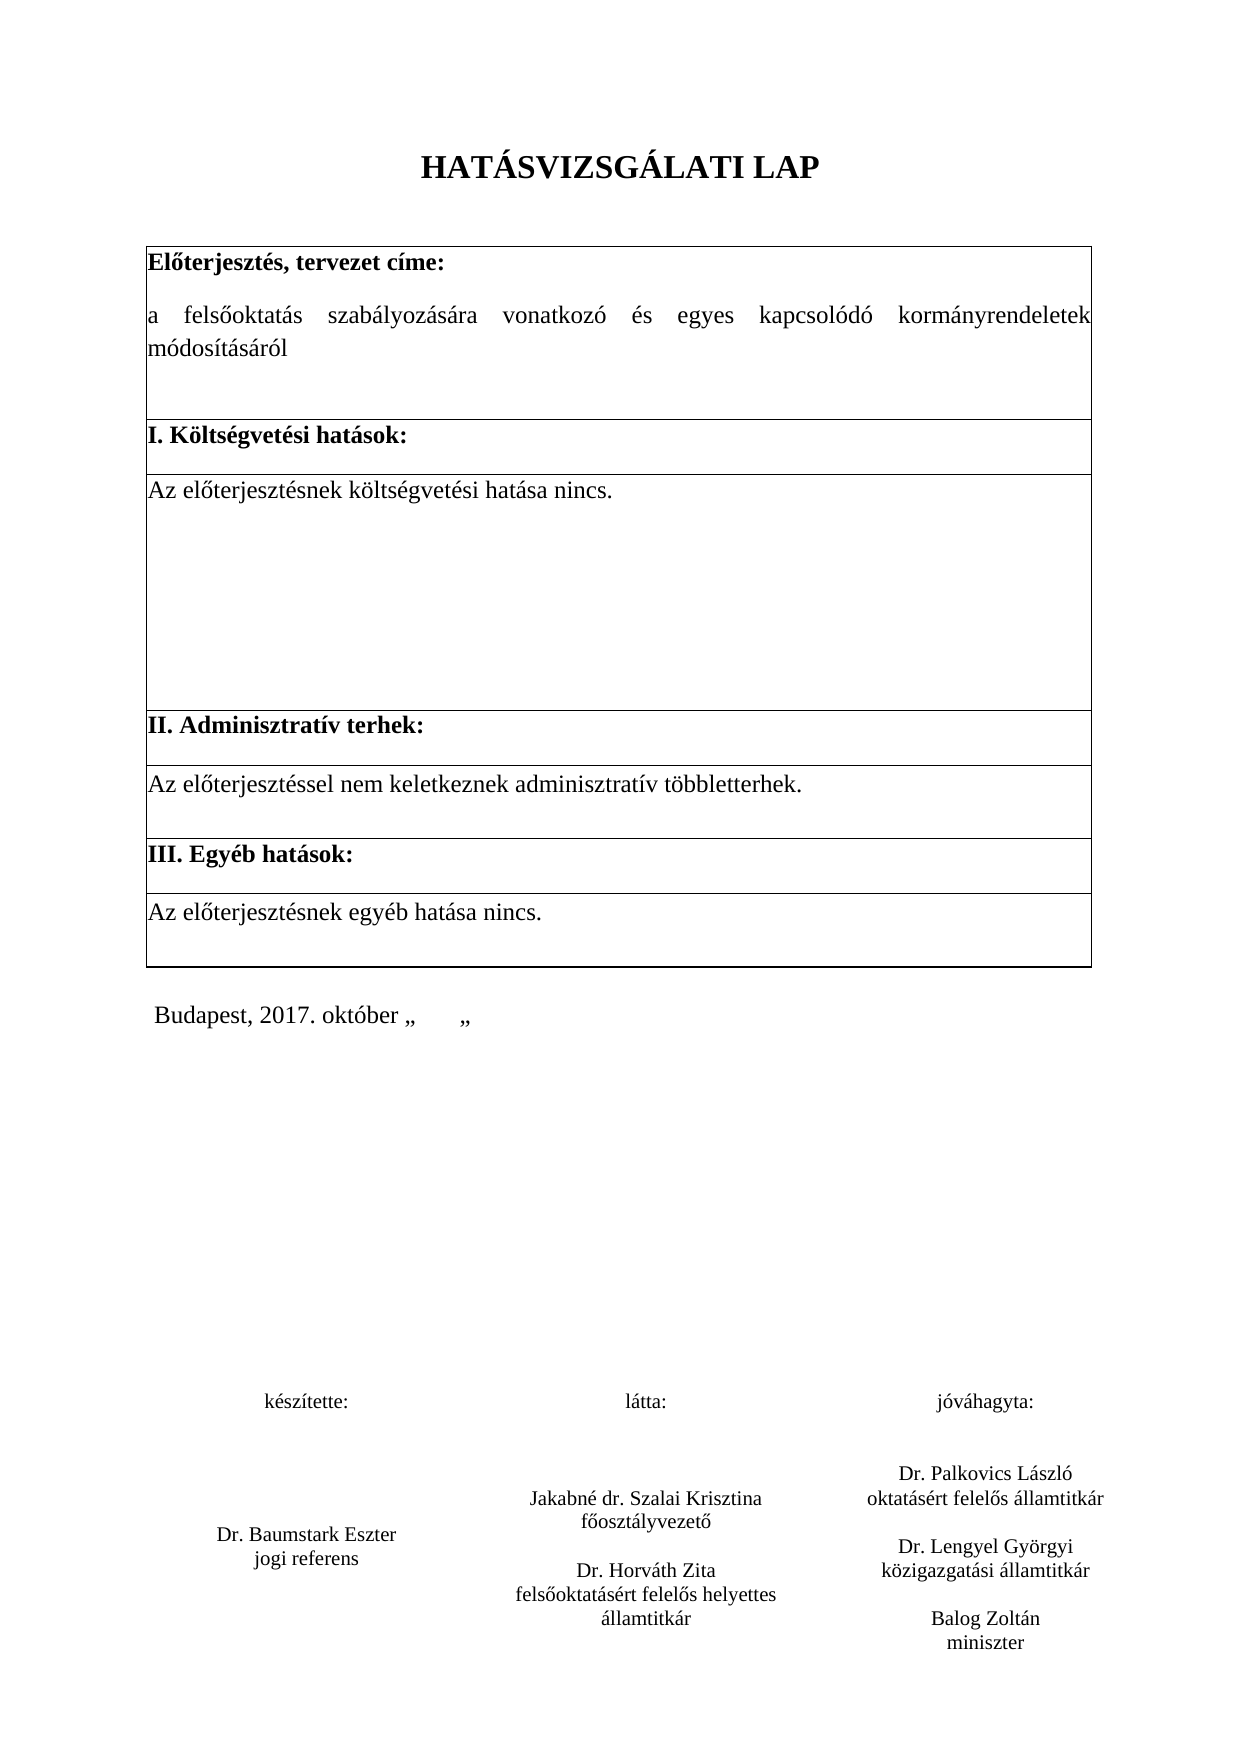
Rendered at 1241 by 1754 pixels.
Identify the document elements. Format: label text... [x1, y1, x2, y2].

table_cell I. Költségvetési hatások: [147, 420, 1091, 474]
table_cell Az előterjesztésnek egyéb hatása nincs. [147, 894, 1091, 966]
table_cell III. Egyéb hatások: [147, 839, 1091, 892]
table_cell Az előterjesztésnek költségvetési hatása nincs. [147, 475, 1091, 709]
table_cell II. Adminisztratív terhek: [147, 711, 1091, 765]
table_header Előterjesztés, tervezet címe: a felsőoktatás szabályozására vonatkozó és egyes kapcsolódó kormányrendeletek módosításáról [147, 247, 1091, 419]
text Budapest, 2017. október „ „ [148, 1000, 1093, 1029]
table_cell Az előterjesztéssel nem keletkeznek adminisztratív többletterhek. [147, 766, 1091, 838]
text HATÁSVIZSGÁLATI LAP [148, 148, 1093, 186]
